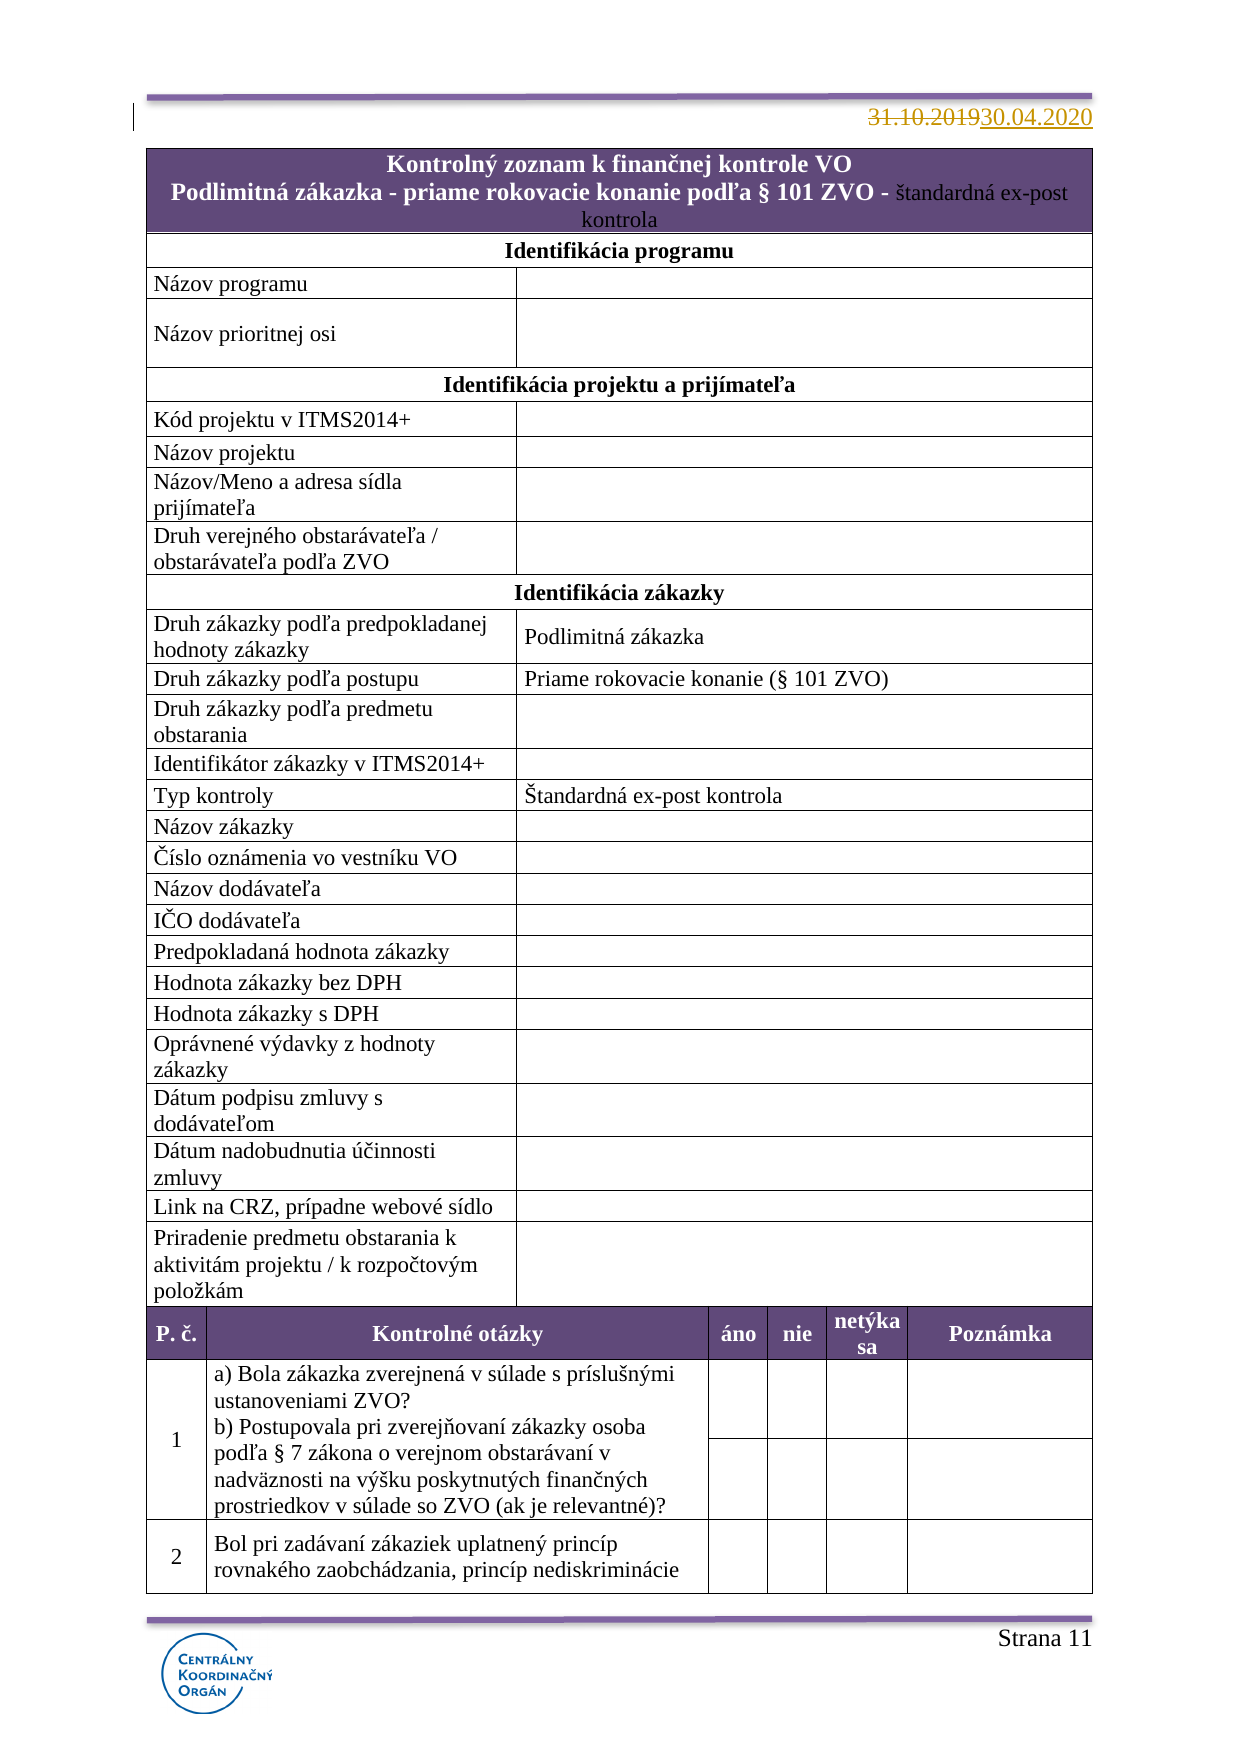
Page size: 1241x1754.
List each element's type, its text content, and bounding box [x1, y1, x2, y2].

table_cell [517, 1222, 1092, 1306]
picture [159, 1631, 272, 1713]
table_cell [517, 967, 1092, 997]
table_cell Podlimitná zákazka [517, 610, 1092, 662]
table_cell Názov zákazky [147, 811, 516, 841]
table_cell [517, 874, 1092, 904]
table_cell Názov prioritnej osi [147, 299, 516, 367]
table_cell Kontrolné otázky [207, 1307, 708, 1359]
table_cell Dátum nadobudnutia účinnosti zmluvy [147, 1137, 516, 1190]
table_cell [517, 1084, 1092, 1136]
table_cell [517, 842, 1092, 872]
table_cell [207, 1520, 708, 1593]
table_cell [517, 299, 1092, 367]
table_cell [768, 1439, 826, 1518]
table_cell [517, 999, 1092, 1029]
table_cell [517, 905, 1092, 935]
table_cell [827, 1520, 907, 1593]
table_cell [827, 1360, 907, 1438]
table_cell Hodnota zákazky s DPH [147, 999, 516, 1029]
table_cell IČO dodávateľa [147, 905, 516, 935]
table_cell nie [768, 1307, 826, 1359]
table_cell [517, 468, 1092, 521]
table_cell [908, 1520, 1092, 1593]
table_cell Druh zákazky podľa predpokladanej hodnoty zákazky [147, 610, 516, 662]
table_cell Číslo oznámenia vo vestníku VO [147, 842, 516, 872]
table_cell Identifikácia programu [147, 234, 1092, 267]
table_cell [827, 1439, 907, 1518]
table_cell [768, 1360, 826, 1438]
table_cell Štandardná ex-post kontrola [517, 780, 1092, 810]
table_cell áno [709, 1307, 767, 1359]
table_cell [709, 1360, 767, 1438]
table_cell 2 [147, 1520, 206, 1593]
table_cell Priradenie predmetu obstarania k aktivitám projektu / k rozpočtovým položkám [147, 1222, 516, 1306]
table_cell [517, 811, 1092, 841]
table_cell Oprávnené výdavky z hodnoty zákazky [147, 1030, 516, 1082]
table_cell [908, 1360, 1092, 1438]
table_cell [517, 695, 1092, 747]
table_cell Typ kontroly [147, 780, 516, 810]
table_cell [908, 1439, 1092, 1518]
table_cell [709, 1439, 767, 1518]
table_cell Názov/Meno a adresa sídla prijímateľa [147, 468, 516, 521]
table_cell [709, 1520, 767, 1593]
table_cell [768, 1520, 826, 1593]
table_header Kontrolný zoznam k finančnej kontrole VO Podlimitná zákazka - priame rokovacie konanie podľa § 101 ZVO - štandardná ex-post kontrola [147, 149, 1092, 232]
table_cell Identifikátor zákazky v ITMS2014+ [147, 749, 516, 779]
table_cell netýka sa [827, 1307, 907, 1359]
table_cell Link na CRZ, prípadne webové sídlo [147, 1191, 516, 1221]
table_cell Priame rokovacie konanie (§ 101 ZVO) [517, 664, 1092, 694]
table_cell [517, 1137, 1092, 1190]
table_cell Hodnota zákazky bez DPH [147, 967, 516, 997]
table_cell Predpokladaná hodnota zákazky [147, 936, 516, 966]
table_cell Identifikácia projektu a prijímateľa [147, 368, 1092, 401]
table_cell [517, 1030, 1092, 1082]
table_cell Druh verejného obstarávateľa / obstarávateľa podľa ZVO [147, 522, 516, 574]
table_cell Názov dodávateľa [147, 874, 516, 904]
table_cell [517, 437, 1092, 467]
table_cell [517, 402, 1092, 436]
table_cell Poznámka [908, 1307, 1092, 1359]
table_cell Druh zákazky podľa postupu [147, 664, 516, 694]
table_cell Druh zákazky podľa predmetu obstarania [147, 695, 516, 747]
table_cell [517, 268, 1092, 298]
table_cell Identifikácia zákazky [147, 575, 1092, 609]
table_cell a) Bola zákazka zverejnená v súlade s príslušnými ustanoveniami ZVO? b) Postupovala pri zverejňovaní zákazky osoba podľa § 7 zákona o verejnom obstarávaní v nadväznosti na výšku poskytnutých finančných prostriedkov v súlade so ZVO (ak je relevantné)? [207, 1360, 708, 1518]
table_cell [517, 936, 1092, 966]
table_cell [517, 749, 1092, 779]
table_cell Názov programu [147, 268, 516, 298]
table_cell Názov projektu [147, 437, 516, 467]
table_cell P. č. [147, 1307, 206, 1359]
table_cell 1 [147, 1360, 206, 1518]
table_cell [517, 1191, 1092, 1221]
table_cell Dátum podpisu zmluvy s dodávateľom [147, 1084, 516, 1136]
table_cell [517, 522, 1092, 574]
table_cell Kód projektu v ITMS2014+ [147, 402, 516, 436]
